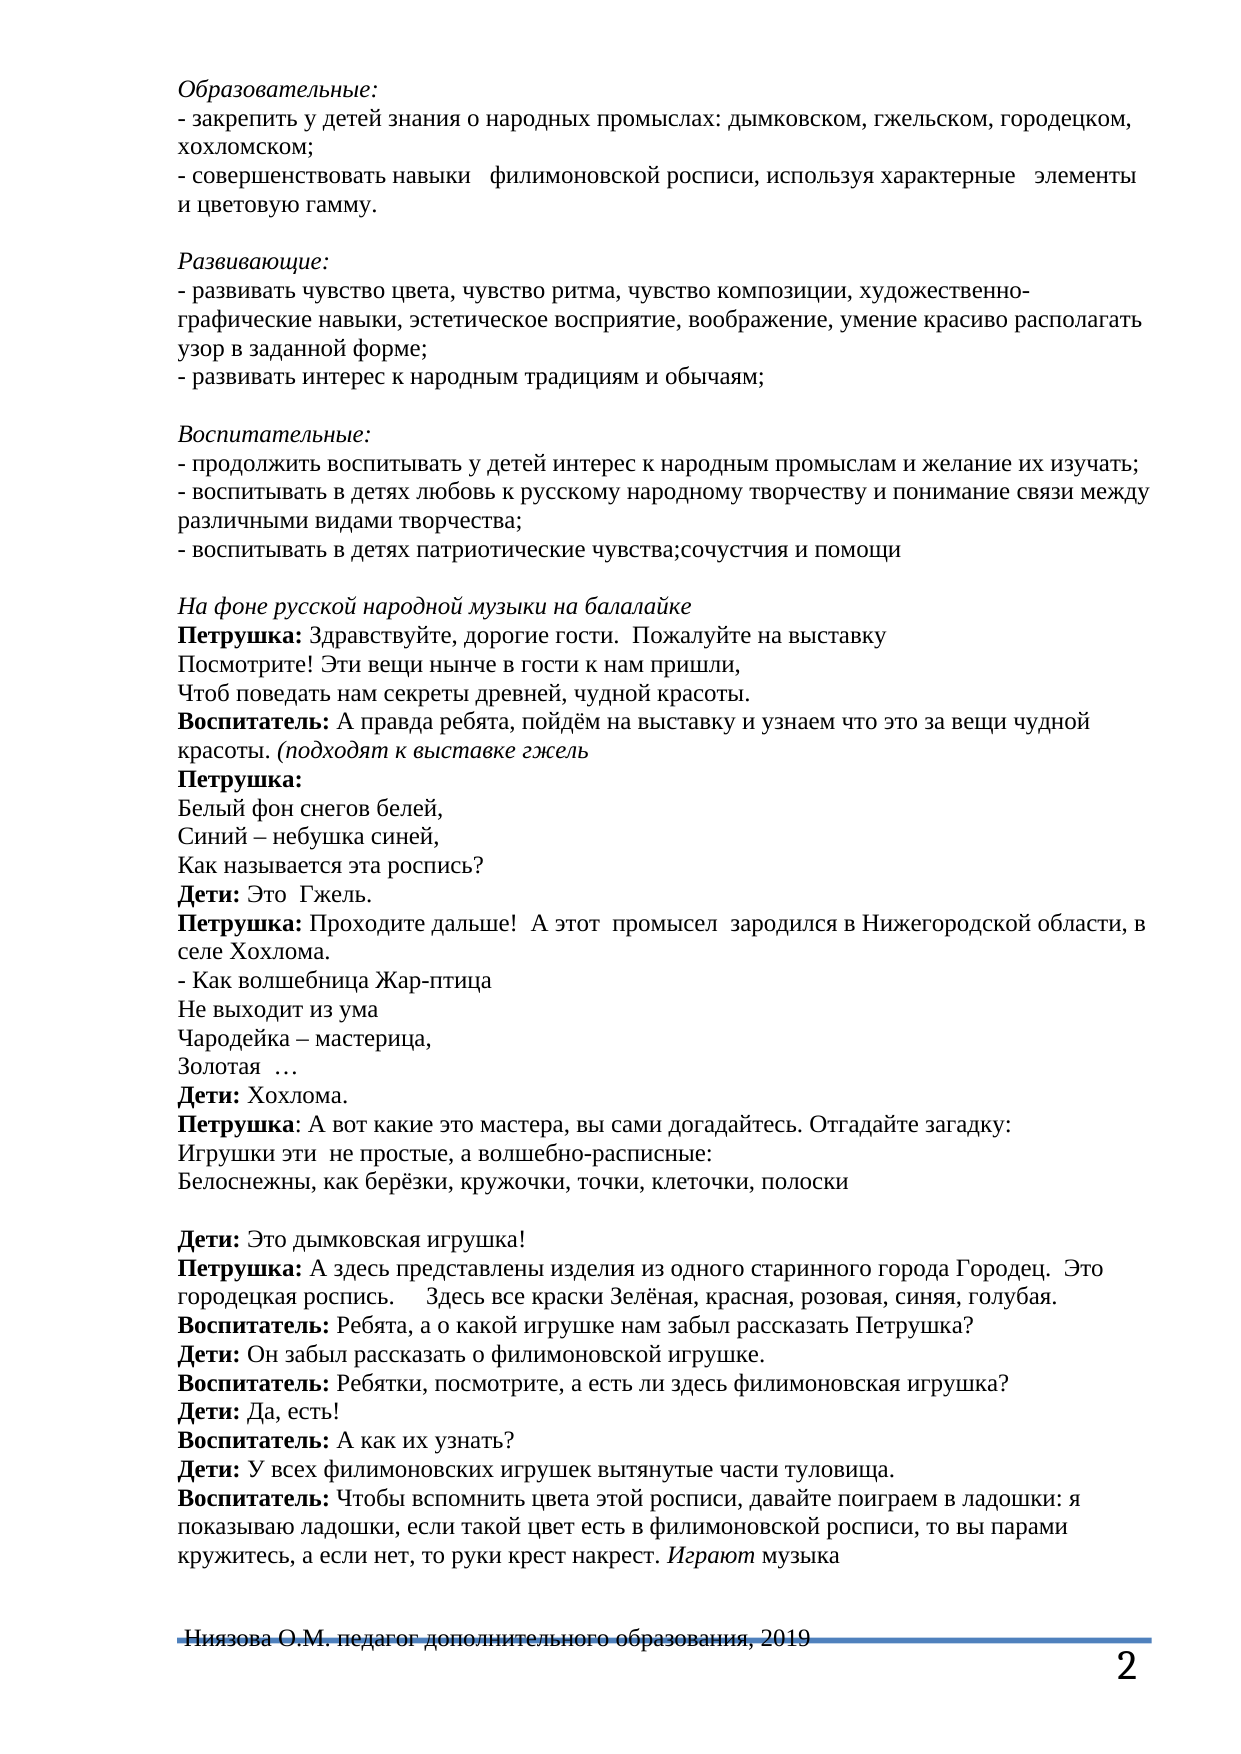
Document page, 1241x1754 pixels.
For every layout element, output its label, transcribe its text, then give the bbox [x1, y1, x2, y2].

text Воспитатель: Чтобы вспомнить цвета этой росписи, давайте поиграем в ладошки: я показываю ладошки, если такой цвет есть в филимоновской росписи, то вы парами кружитесь, а если нет, то руки крест накрест. Играют музыка [177, 1483, 1152, 1569]
text Белый фон снегов белей, [177, 793, 1152, 821]
text - воспитывать в детях любовь к русскому народному творчеству и понимание связи между различными видами творчества; [177, 476, 1152, 534]
text Петрушка: А вот какие это мастера, вы сами догадайтесь. Отгадайте загадку: [177, 1109, 1152, 1138]
text - совершенствовать навыки филимоновской росписи, используя характерные элементы и цветовую гамму. [177, 160, 1152, 218]
text Посмотрите! Эти вещи нынче в гости к нам пришли, [177, 649, 1152, 678]
text Золотая … [177, 1051, 1152, 1080]
text Воспитатель: Ребята, а о какой игрушке нам забыл рассказать Петрушка? [177, 1310, 1152, 1339]
text - воспитывать в детях патриотические чувства;сочустчия и помощи [177, 534, 1152, 563]
text Петрушка: Проходите дальше! А этот промысел зародился в Нижегородской области, в селе Хохлома. [177, 908, 1152, 965]
text Чародейка – мастерица, [177, 1023, 1152, 1051]
text Игрушки эти не простые, а волшебно-расписные: [177, 1138, 1152, 1166]
text Дети: Это Гжель. [177, 879, 1152, 908]
text Дети: Он забыл рассказать о филимоновской игрушке. [177, 1339, 1152, 1368]
text Воспитатель: А правда ребята, пойдём на выставку и узнаем что это за вещи чудной красоты. (подходят к выставке гжель [177, 706, 1152, 764]
text Воспитательные: [177, 419, 1152, 448]
text Петрушка: Здравствуйте, дорогие гости. Пожалуйте на выставку [177, 620, 1152, 649]
text - закрепить у детей знания о народных промыслах: дымковском, гжельском, городецком, хохломском; [177, 103, 1152, 160]
text Развивающие: [177, 246, 1152, 275]
text - развивать чувство цвета, чувство ритма, чувство композиции, художественно-графические навыки, эстетическое восприятие, воображение, умение красиво располагать узор в заданной форме; [177, 275, 1152, 361]
text Дети: Хохлома. [177, 1080, 1152, 1109]
text Как называется эта роспись? [177, 850, 1152, 879]
text На фоне русской народной музыки на балалайке [177, 591, 1152, 620]
text - развивать интерес к народным традициям и обычаям; [177, 361, 1152, 390]
text Образовательные: [177, 74, 1152, 103]
text Воспитатель: Ребятки, посмотрите, а есть ли здесь филимоновская игрушка? [177, 1368, 1152, 1396]
text Воспитатель: А как их узнать? [177, 1425, 1152, 1454]
text Петрушка: А здесь представлены изделия из одного старинного города Городец. Это городецкая роспись. Здесь все краски Зелёная, красная, розовая, синяя, голубая. [177, 1253, 1152, 1310]
text - Как волшебница Жар-птица [177, 965, 1152, 994]
text Петрушка: [177, 764, 1152, 793]
text Чтоб поведать нам секреты древней, чудной красоты. [177, 678, 1152, 706]
text Дети: Это дымковская игрушка! [177, 1224, 1152, 1253]
text Белоснежны, как берёзки, кружочки, точки, клеточки, полоски [177, 1166, 1152, 1195]
text - продолжить воспитывать у детей интерес к народным промыслам и желание их изучать; [177, 448, 1152, 476]
text Синий – небушка синей, [177, 821, 1152, 850]
text Дети: У всех филимоновских игрушек вытянутые части туловища. [177, 1454, 1152, 1483]
text Не выходит из ума [177, 994, 1152, 1023]
text Дети: Да, есть! [177, 1396, 1152, 1425]
